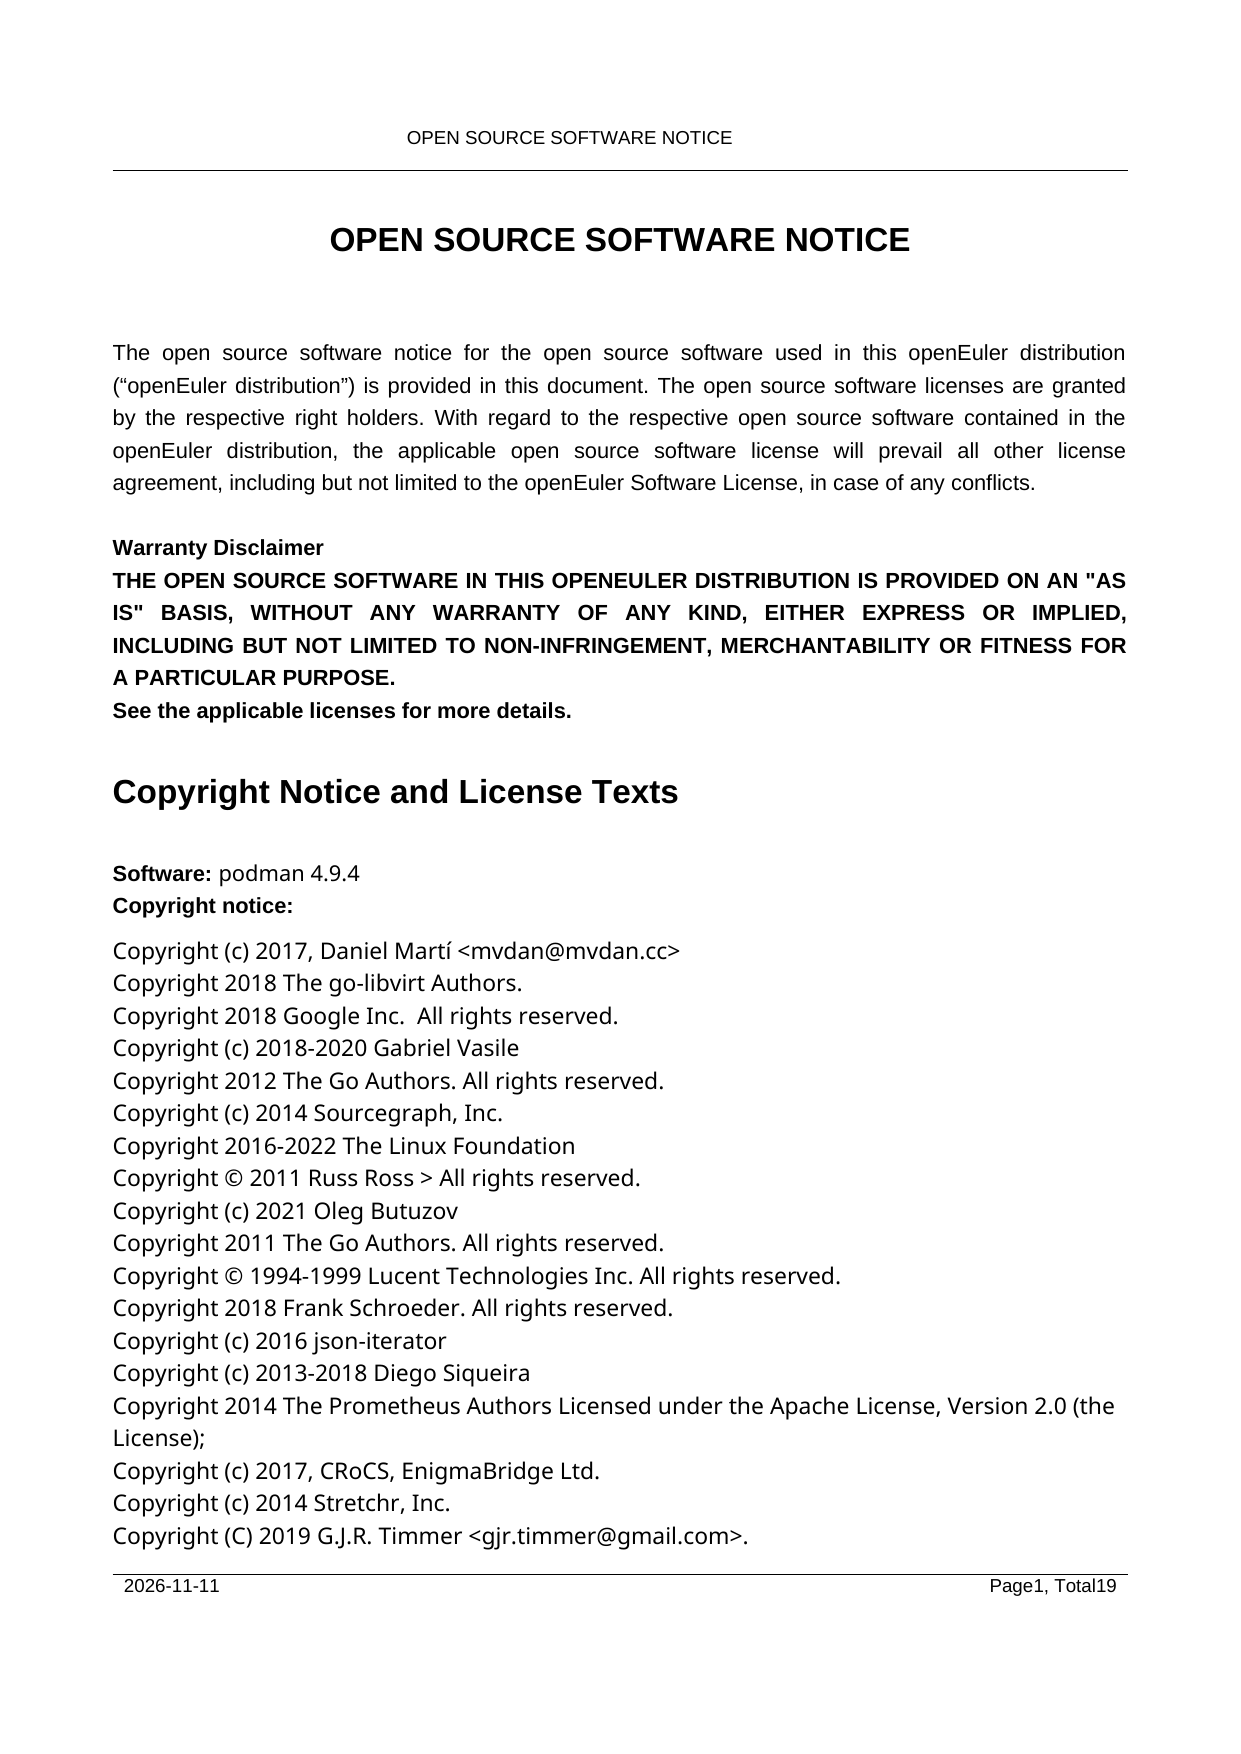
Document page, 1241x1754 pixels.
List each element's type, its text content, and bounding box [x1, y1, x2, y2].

text OPEN SOURCE SOFTWARE NOTICE [112, 206, 1128, 271]
text Copyright Notice and License Texts [112, 759, 1128, 824]
text Warranty Disclaimer [112, 531, 1128, 564]
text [112, 934, 1128, 1551]
title Software: podman 4.9.4 [112, 856, 1128, 889]
text Copyright notice: [112, 889, 1128, 921]
text The open source software notice for the open source software used in this openEuler distribution (“openEuler distribution”) is provided in this document. The open source software licenses are granted by the respective right holders. With regard to the respective open source software contained in the openEuler distribution, the applicable open source software license will prevail all other license agreement, including but not limited to the openEuler Software License, in case of any conflicts. [112, 336, 1128, 499]
text THE OPEN SOURCE SOFTWARE IN THIS OPENEULER DISTRIBUTION IS PROVIDED ON AN "AS IS" BASIS, WITHOUT ANY WARRANTY OF ANY KIND, EITHER EXPRESS OR IMPLIED, INCLUDING BUT NOT LIMITED TO NON-INFRINGEMENT, MERCHANTABILITY OR FITNESS FOR A PARTICULAR PURPOSE. See the applicable licenses for more details. [112, 564, 1128, 726]
